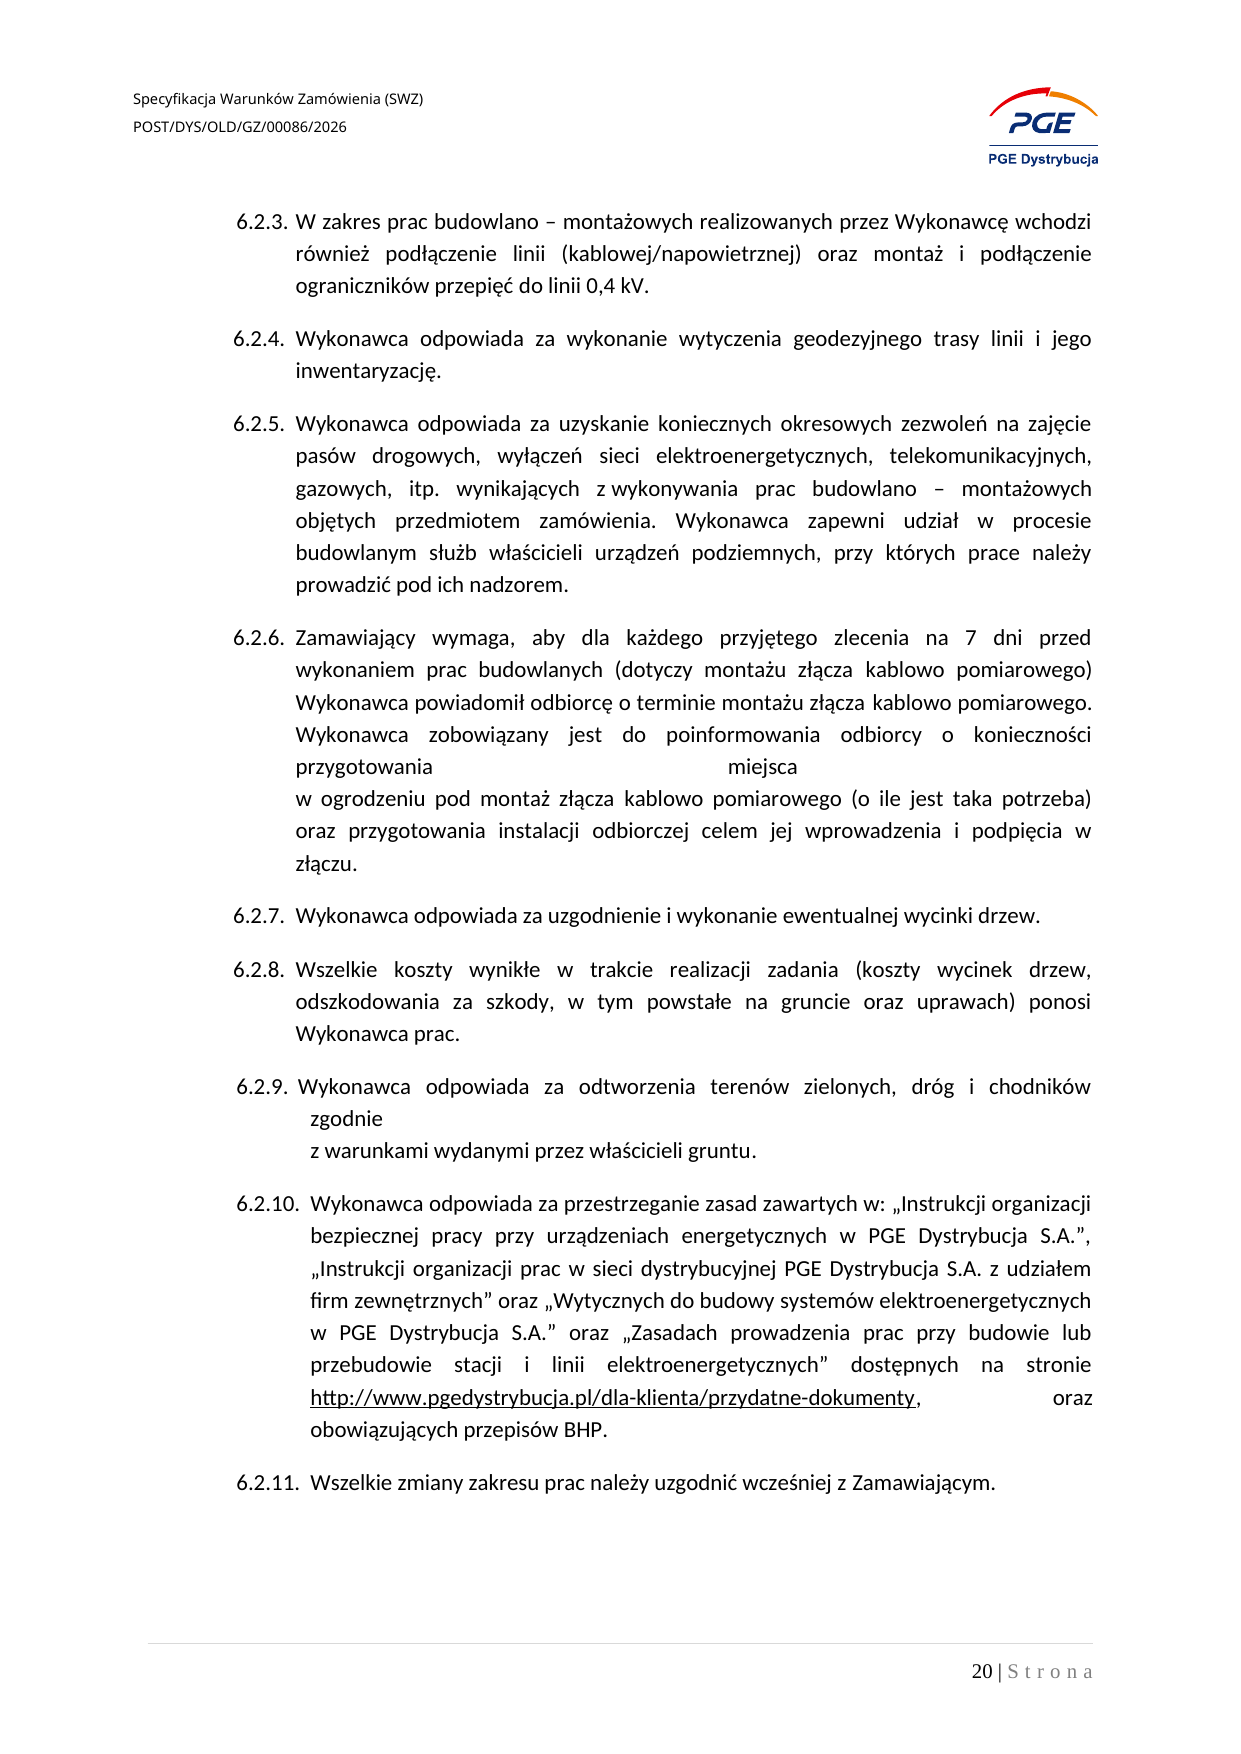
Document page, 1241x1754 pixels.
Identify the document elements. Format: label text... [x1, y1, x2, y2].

subtitle Wszelkie zmiany zakresu prac należy uzgodnić wcześniej z Zamawiającym. [236, 1468, 1093, 1496]
subtitle Wszelkie koszty wynikłe w trakcie realizacji zadania (koszty wycinek drzew, odszkodowania za szkody, w tym powstałe na gruncie oraz uprawach) ponosi Wykonawca prac. [233, 955, 1093, 1047]
subtitle Wykonawca odpowiada za uzgodnienie i wykonanie ewentualnej wycinki drzew. [233, 902, 1093, 930]
subtitle W zakres prac budowlano – montażowych realizowanych przez Wykonawcę wchodzi również podłączenie linii (kablowej/napowietrznej) oraz montaż i podłączenie ograniczników przepięć do linii 0,4 kV. [236, 207, 1093, 299]
subtitle Wykonawca odpowiada za odtworzenia terenów zielonych, dróg i chodników zgodnie z warunkami wydanymi przez właścicieli gruntu. [236, 1072, 1093, 1164]
subtitle Zamawiający wymaga, aby dla każdego przyjętego zlecenia na 7 dni przed wykonaniem prac budowlanych (dotyczy montażu złącza kablowo pomiarowego) Wykonawca powiadomił odbiorcę o terminie montażu złącza kablowo pomiarowego. Wykonawca zobowiązany jest do poinformowania odbiorcy o konieczności przygotowania miejsca w ogrodzeniu pod montaż złącza kablowo pomiarowego (o ile jest taka potrzeba) oraz przygotowania instalacji odbiorczej celem jej wprowadzenia i podpięcia w złączu. [233, 623, 1093, 877]
subtitle Wykonawca odpowiada za wykonanie wytyczenia geodezyjnego trasy linii i jego inwentaryzację. [233, 324, 1093, 384]
subtitle Wykonawca odpowiada za uzyskanie koniecznych okresowych zezwoleń na zajęcie pasów drogowych, wyłączeń sieci elektroenergetycznych, telekomunikacyjnych, gazowych, itp. wynikających z wykonywania prac budowlano – montażowych objętych przedmiotem zamówienia. Wykonawca zapewni udział w procesie budowlanym służb właścicieli urządzeń podziemnych, przy których prace należy prowadzić pod ich nadzorem. [233, 409, 1093, 598]
subtitle Wykonawca odpowiada za przestrzeganie zasad zawartych w: „Instrukcji organizacji bezpiecznej pracy przy urządzeniach energetycznych w PGE Dystrybucja S.A.”, „Instrukcji organizacji prac w sieci dystrybucyjnej PGE Dystrybucja S.A. z udziałem firm zewnętrznych” oraz „Wytycznych do budowy systemów elektroenergetycznych w PGE Dystrybucja S.A.” oraz „Zasadach prowadzenia prac przy budowie lub przebudowie stacji i linii elektroenergetycznych” dostępnych na stronie http://www.pgedystrybucja.pl/dla-klienta/przydatne-dokumenty, oraz obowiązujących przepisów BHP. [236, 1189, 1093, 1443]
